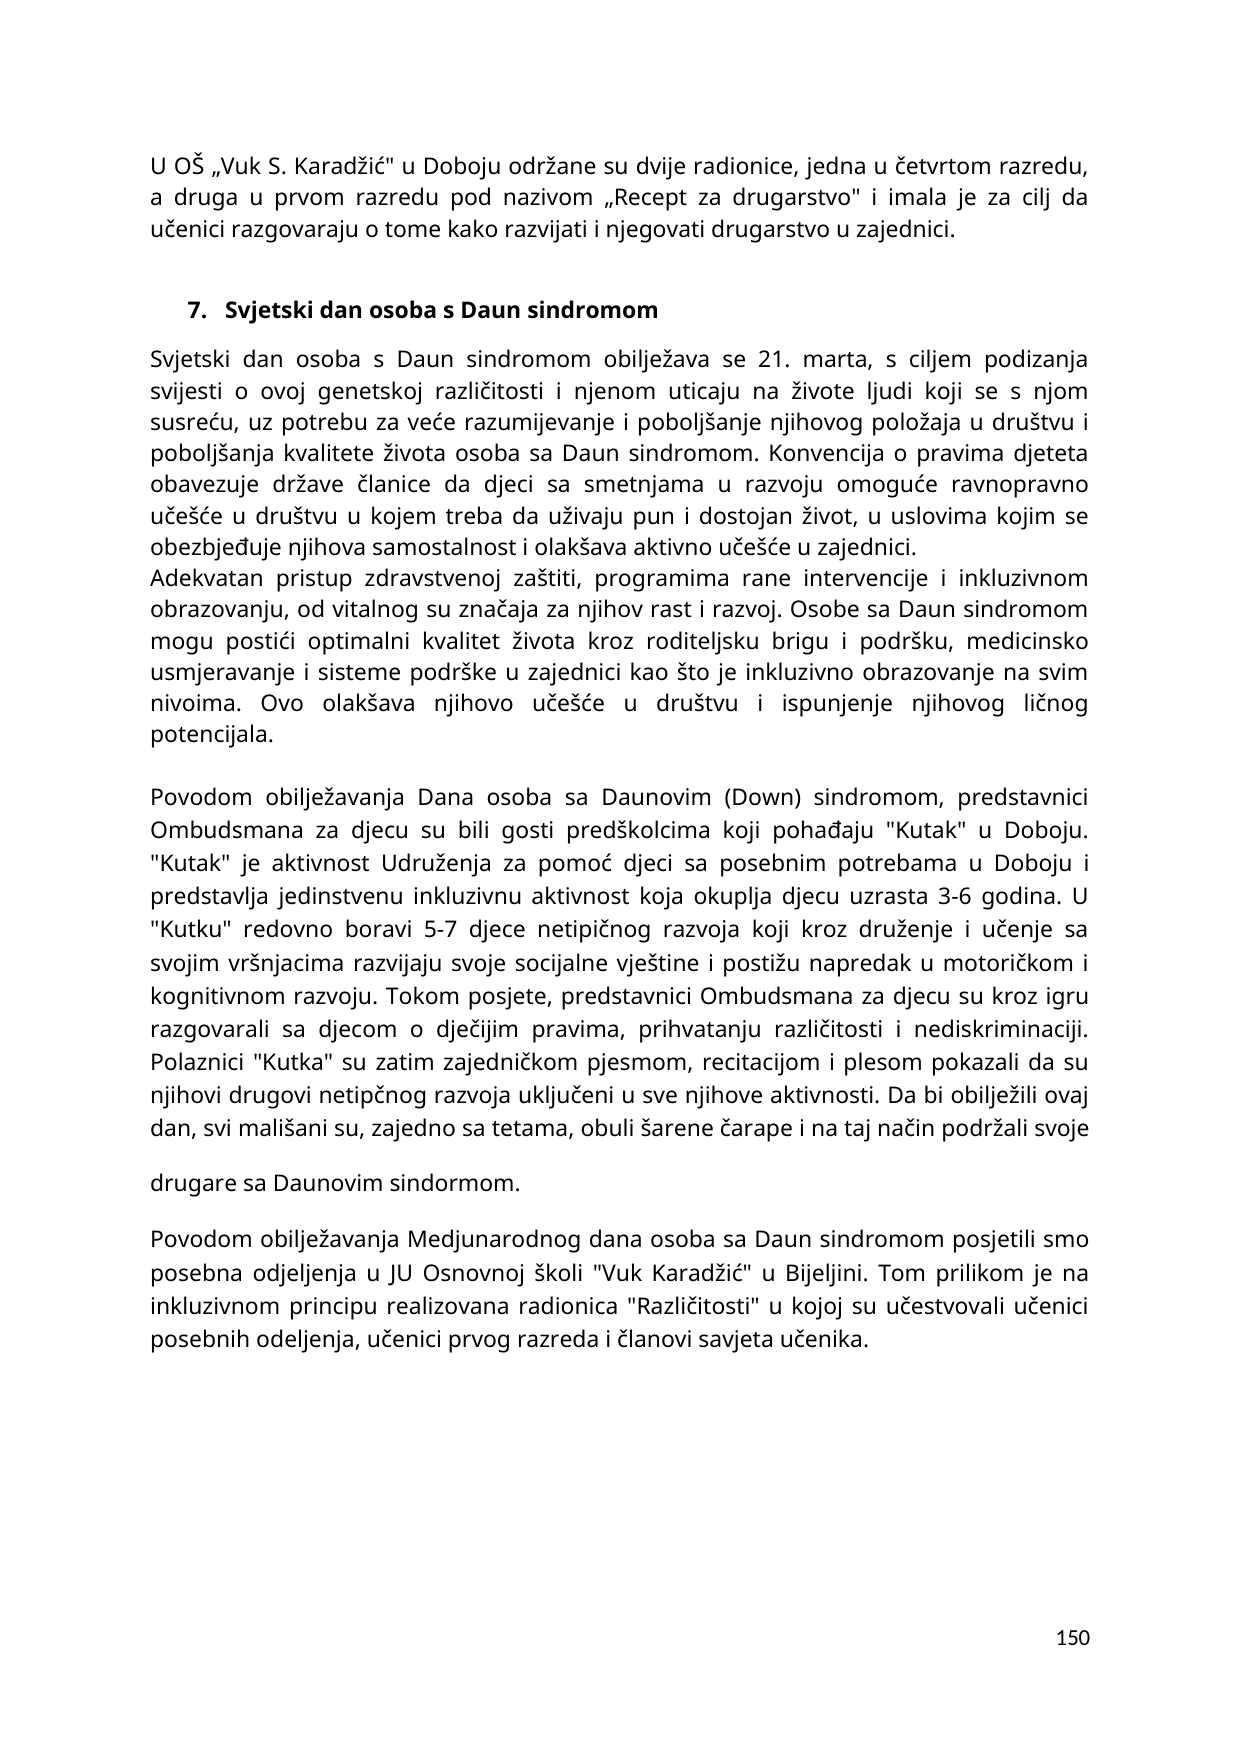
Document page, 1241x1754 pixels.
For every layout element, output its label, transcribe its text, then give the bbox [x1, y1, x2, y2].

text Svjetski dan osoba s Daun sindromom obilježava se 21. marta, s ciljem podizanja svijesti o ovoj genetskoj različitosti i njenom uticaju na živote ljudi koji se s njom susreću, uz potrebu za veće razumijevanje i poboljšanje njihovog položaja u društvu i poboljšanja kvalitete života osoba sa Daun sindromom. Konvencija o pravima djeteta obavezuje države članice da djeci sa smetnjama u razvoju omoguće ravnopravno učešće u društvu u kojem treba da uživaju pun i dostojan život, u uslovima kojim se obezbjeđuje njihova samostalnost i olakšava aktivno učešće u zajednici. [150, 343, 1090, 562]
text Povodom obilježavanja Medjunarodnog dana osoba sa Daun sindromom posjetili smo posebna odjeljenja u JU Osnovnoj školi "Vuk Karadžić" u Bijeljini. Tom prilikom je na inkluzivnom principu realizovana radionica "Različitosti" u kojoj su učestvovali učenici posebnih odeljenja, učenici prvog razreda i članovi savjeta učenika. [150, 1223, 1090, 1354]
text Povodom obilježavanja Dana osoba sa Daunovim (Down) sindromom, predstavnici Ombudsmana za djecu su bili gosti predškolcima koji pohađaju "Kutak" u Doboju. "Kutak" je aktivnost Udruženja za pomoć djeci sa posebnim potrebama u Doboju i predstavlja jedinstvenu inkluzivnu aktivnost koja okuplja djecu uzrasta 3-6 godina. U "Kutku" redovno boravi 5-7 djece netipičnog razvoja koji kroz druženje i učenje sa svojim vršnjacima razvijaju svoje socijalne vještine i postižu napredak u motoričkom i kognitivnom razvoju. Tokom posjete, predstavnici Ombudsmana za djecu su kroz igru razgovarali sa djecom o dječijim pravima, prihvatanju različitosti i nediskriminaciji. Polaznici "Kutka" su zatim zajedničkom pjesmom, recitacijom i plesom pokazali da su njihovi drugovi netipčnog razvoja uključeni u sve njihove aktivnosti. Da bi obilježili ovaj dan, svi mališani su, zajedno sa tetama, obuli šarene čarape i na taj način podržali svoje drugare sa Daunovim sindormom. [150, 781, 1090, 1203]
list Svjetski dan osoba s Daun sindromom [187, 293, 1090, 325]
text Adekvatan pristup zdravstvenoj zaštiti, programima rane intervencije i inkluzivnom obrazovanju, od vitalnog su značaja za njihov rast i razvoj. Osobe sa Daun sindromom mogu postići optimalni kvalitet života kroz roditeljsku brigu i podršku, medicinsko usmjeravanje i sisteme podrške u zajednici kao što je inkluzivno obrazovanje na svim nivoima. Ovo olakšava njihovo učešće u društvu i ispunjenje njihovog ličnog potencijala. [150, 562, 1090, 749]
text U OŠ „Vuk S. Karadžić" u Doboju održane su dvije radionice, jedna u četvrtom razredu, a druga u prvom razredu pod nazivom „Recept za drugarstvo" i imala je za cilj da učenici razgovaraju o tome kako razvijati i njegovati drugarstvo u zajednici. [150, 150, 1090, 244]
